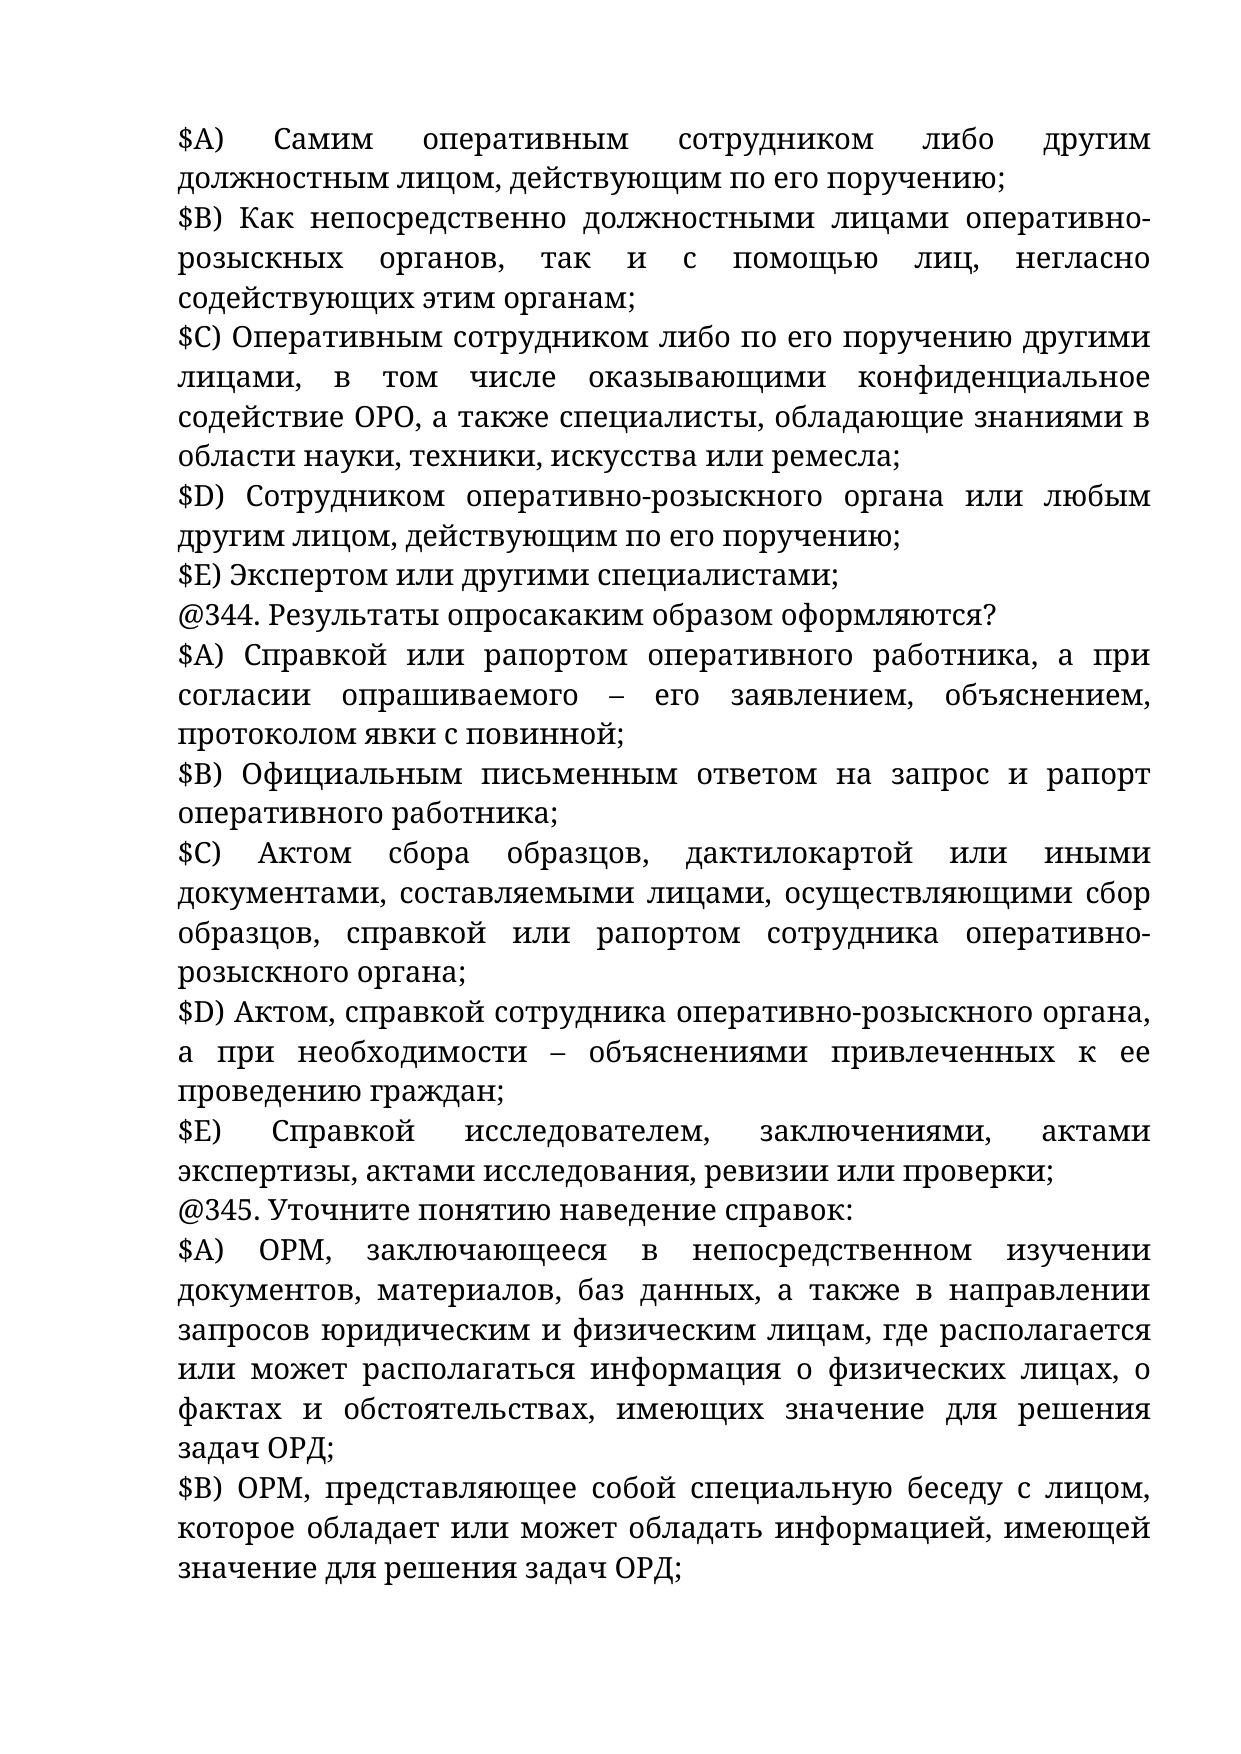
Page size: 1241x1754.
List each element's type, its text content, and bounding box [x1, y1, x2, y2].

text $B) Официальным письменным ответом на запрос и рапорт оперативного работника; [177, 753, 1152, 832]
text $A) ОРМ, заключающееся в непосредственном изучении документов, материалов, баз данных, а также в направлении запросов юридическим и физическим лицам, где располагается или может располагаться информация о физических лицах, о фактах и обстоятельствах, имеющих значение для решения задач ОРД; [177, 1229, 1152, 1467]
text $E) Справкой исследователем, заключениями, актами экспертизы, актами исследования, ревизии или проверки; [177, 1110, 1152, 1190]
text $C) Актом сбора образцов, дактилокартой или иными документами, составляемыми лицами, осуществляющими сбор образцов, справкой или рапортом сотрудника оперативно-розыскного органа; [177, 832, 1152, 991]
text $C) Оперативным сотрудником либо по его поручению другими лицами, в том числе оказывающими конфиденциальное содействие ОРО, а также специалисты, обладающие знаниями в области науки, техники, искусства или ремесла; [177, 317, 1152, 475]
text $A) Самим оперативным сотрудником либо другим должностным лицом, действующим по его поручению; [177, 118, 1152, 197]
text $A) Справкой или рапортом оперативного работника, а при согласии опрашиваемого – его заявлением, объяснением, протоколом явки с повинной; [177, 634, 1152, 753]
text $B) Как непосредственно должностными лицами оперативно-розыскных органов, так и с помощью лиц, негласно содействующих этим органам; [177, 197, 1152, 317]
text $E) Экспертом или другими специалистами; [177, 555, 1152, 594]
text @345. Уточните понятию наведение справок: [177, 1190, 1152, 1229]
text $B) ОРМ, представляющее собой специальную беседу с лицом, которое обладает или может обладать информацией, имеющей значение для решения задач ОРД; [177, 1467, 1152, 1587]
text $D) Сотрудником оперативно-розыскного органа или любым другим лицом, действующим по его поручению; [177, 475, 1152, 555]
text $D) Актом, справкой сотрудника оперативно-розыскного органа, а при необходимости – объяснениями привлеченных к ее проведению граждан; [177, 991, 1152, 1110]
text @344. Результаты опросакаким образом оформляются? [177, 594, 1152, 634]
